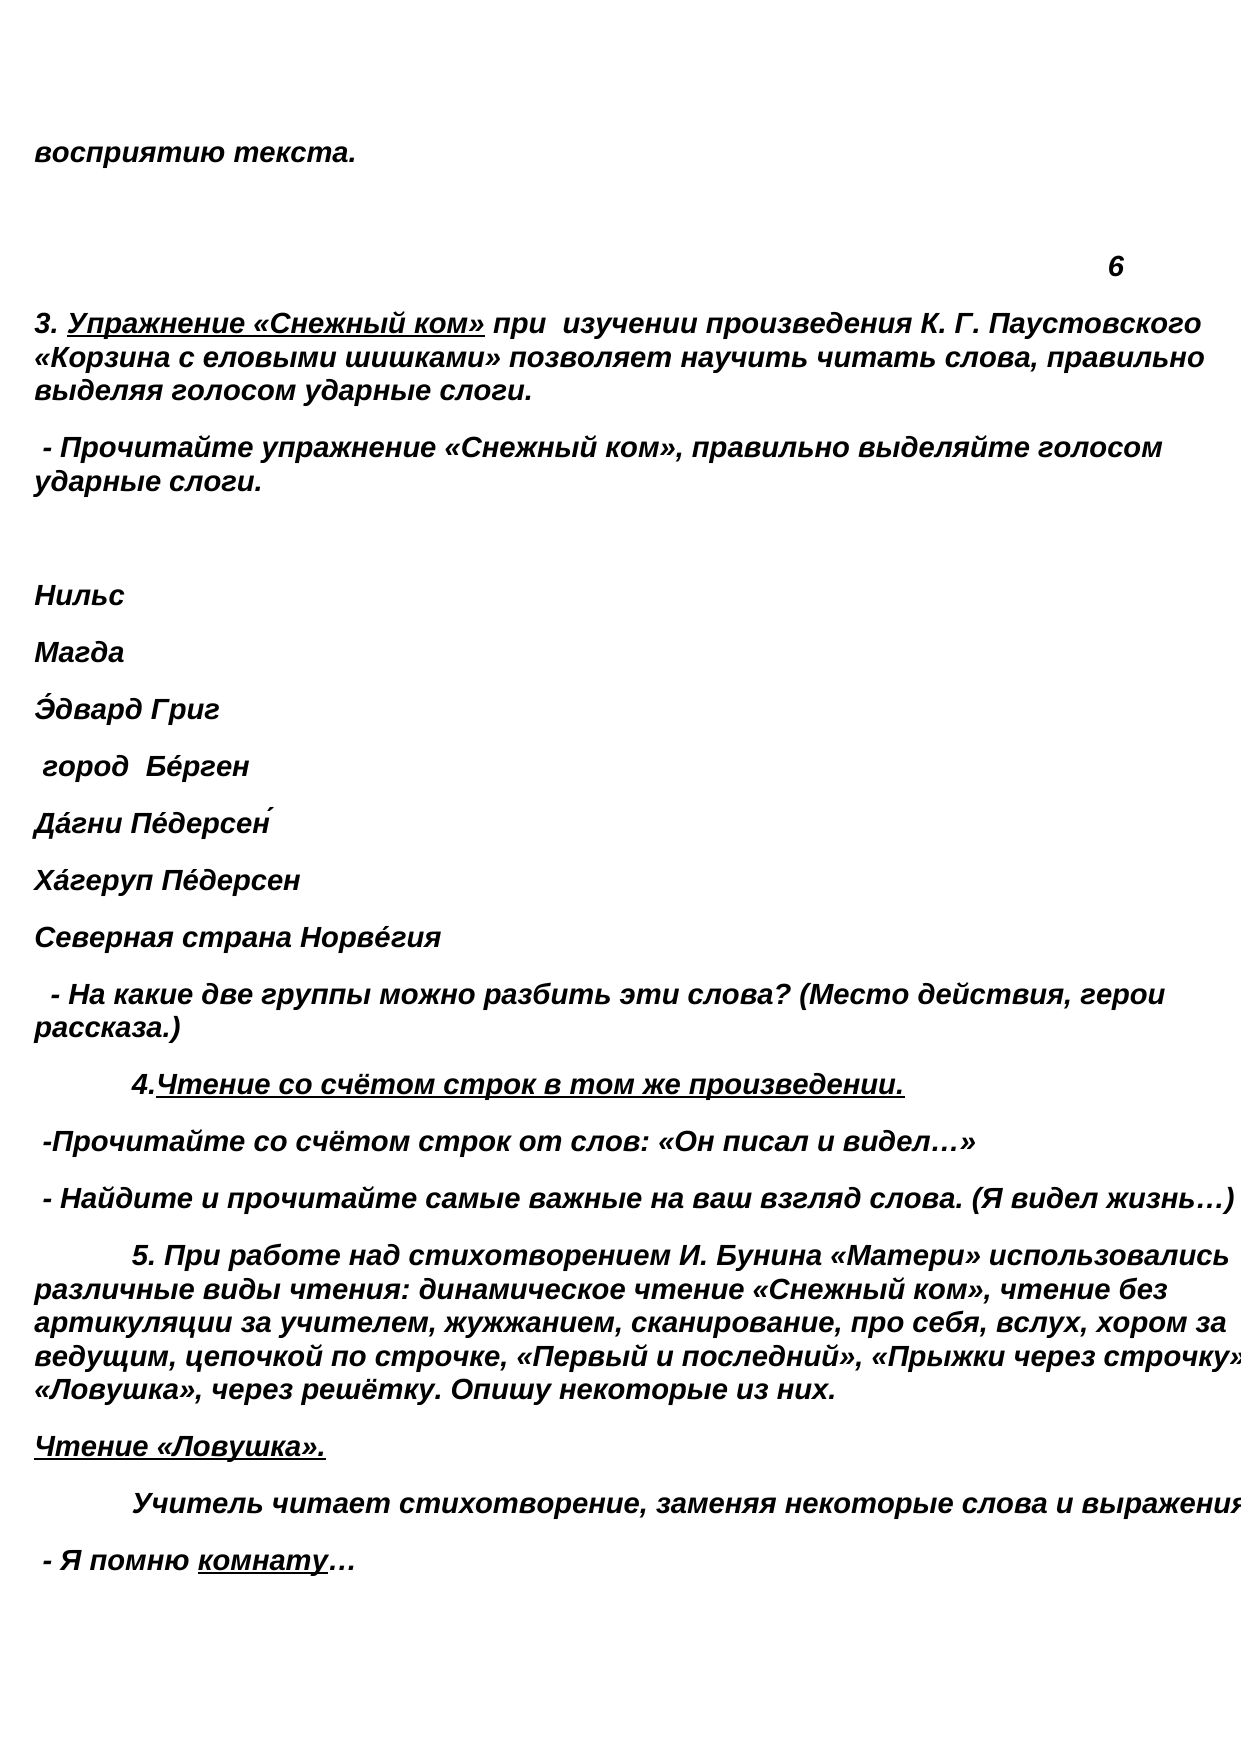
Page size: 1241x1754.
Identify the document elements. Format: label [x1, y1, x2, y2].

table_header [33, 118, 1240, 1602]
